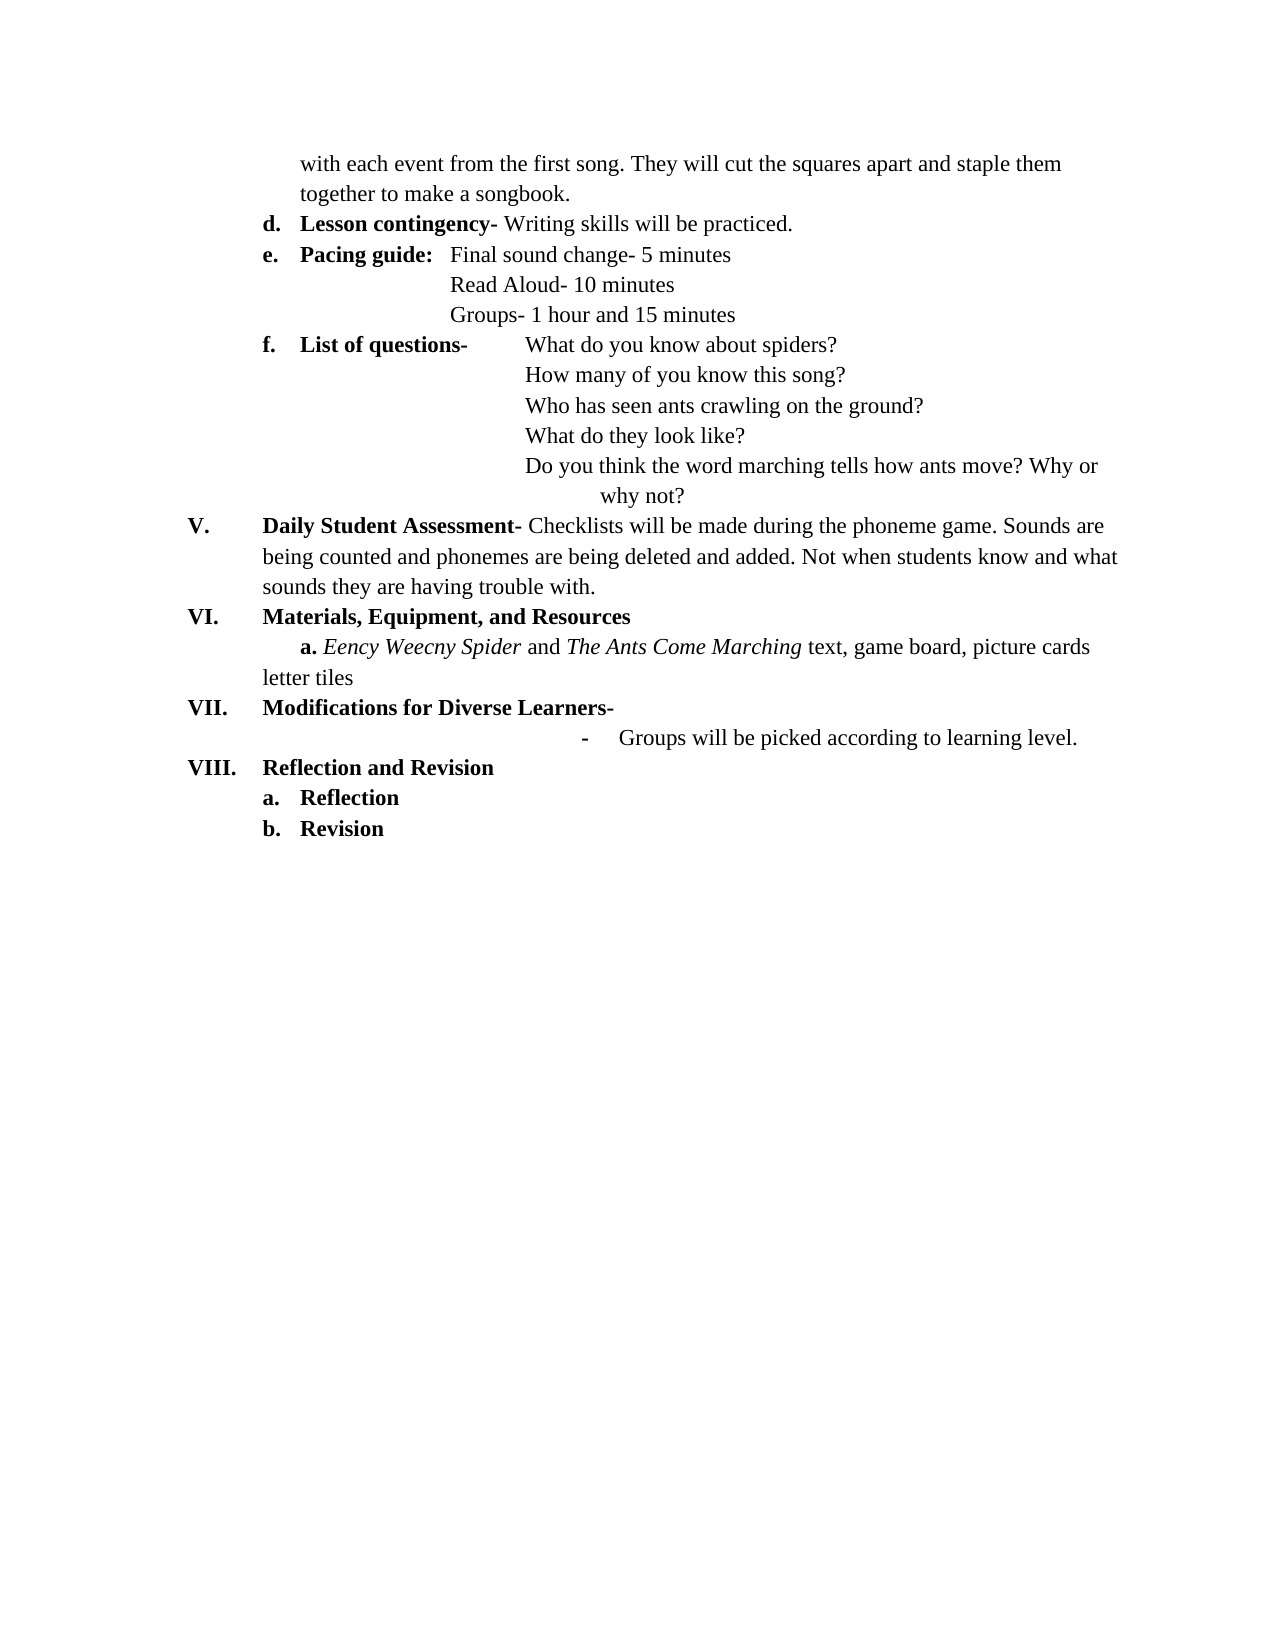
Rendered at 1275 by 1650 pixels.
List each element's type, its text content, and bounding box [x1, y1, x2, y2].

list Reflection [262, 784, 1125, 811]
list a. Eency Weecny Spider and The Ants Come Marching text, game board, picture cards letter tiles [262, 633, 1125, 690]
list What do they look like? [300, 422, 1125, 448]
list Materials, Equipment, and Resources [187, 603, 1125, 629]
list Revision [262, 814, 1125, 841]
list Read Aloud- 10 minutes [300, 271, 1125, 297]
list Daily Student Assessment- Checklists will be made during the phoneme game. Sounds are being counted and phonemes are being deleted and added. Not when students know and what sounds they are having trouble with. [187, 512, 1125, 599]
list Modifications for Diverse Learners- [187, 694, 1125, 720]
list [262, 150, 1125, 207]
list Do you think the word marching tells how ants move? Why or why not? [300, 452, 1125, 509]
list Reflection and Revision [187, 754, 1125, 781]
list Groups will be picked according to learning level. [581, 724, 1125, 750]
list Lesson contingency- Writing skills will be practiced. [262, 210, 1125, 237]
list How many of you know this song? [300, 361, 1125, 388]
list List of questions- What do you know about spiders? [262, 331, 1125, 358]
list Groups- 1 hour and 15 minutes [300, 301, 1125, 327]
list Who has seen ants crawling on the ground? [300, 392, 1125, 418]
list Pacing guide: Final sound change- 5 minutes [262, 241, 1125, 267]
